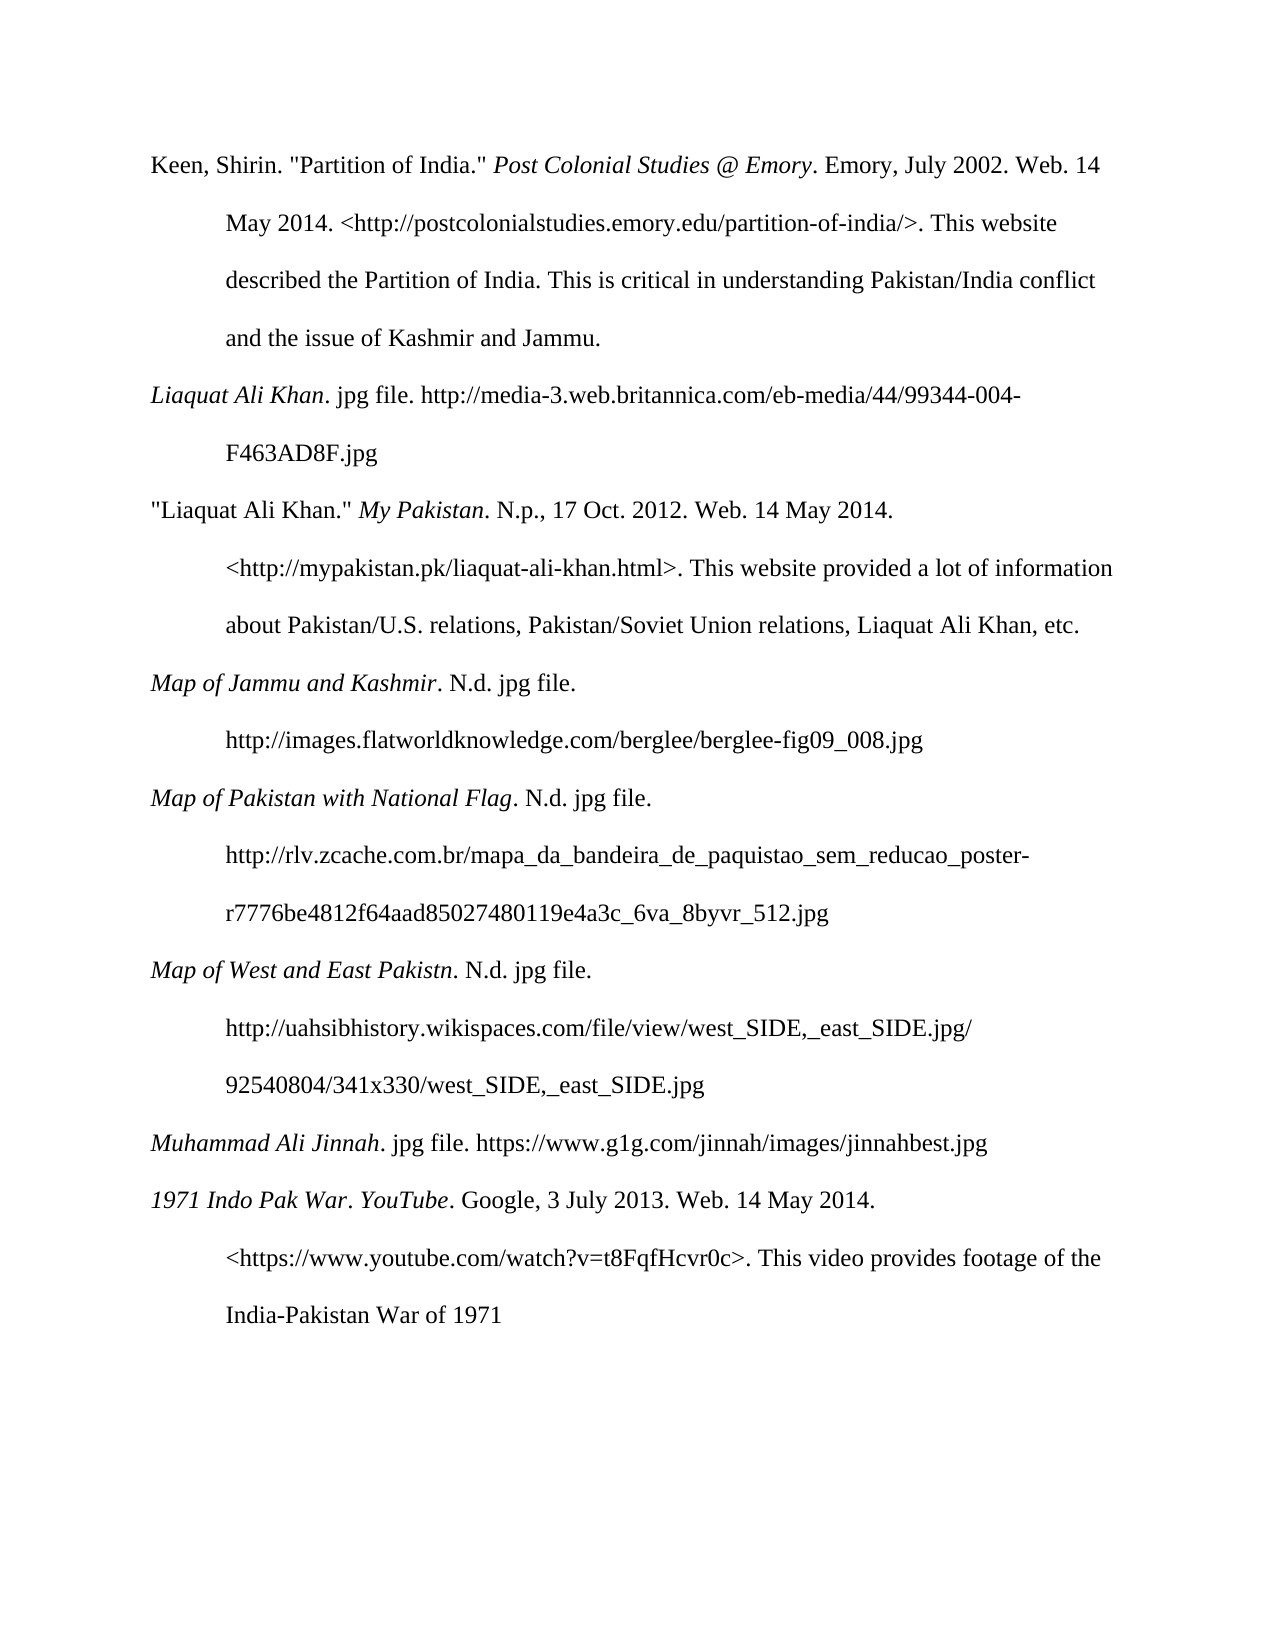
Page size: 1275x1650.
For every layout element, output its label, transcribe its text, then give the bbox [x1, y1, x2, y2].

text Map of Pakistan with National Flag. N.d. jpg file. http://rlv.zcache.com.br/mapa_da_bandeira_de_paquistao_sem_reducao_poster-r7776be4812f64aad85027480119e4a3c_6va_8byvr_512.jpg [150, 783, 1124, 927]
text Map of Jammu and Kashmir. N.d. jpg file. http://images.flatworldknowledge.com/berglee/berglee-fig09_008.jpg [150, 668, 1124, 754]
text Muhammad Ali Jinnah. jpg file. https://www.g1g.com/jinnah/images/jinnahbest.jpg [150, 1128, 1124, 1157]
text "Liaquat Ali Khan." My Pakistan. N.p., 17 Oct. 2012. Web. 14 May 2014. <http://mypakistan.pk/liaquat-ali-khan.html>. This website provided a lot of information about Pakistan/U.S. relations, Pakistan/Soviet Union relations, Liaquat Ali Khan, etc. [150, 495, 1124, 639]
text Liaquat Ali Khan. jpg file. http://media-3.web.britannica.com/eb-media/44/99344-004-F463AD8F.jpg [150, 380, 1124, 467]
text Map of West and East Pakistn. N.d. jpg file. http://uahsibhistory.wikispaces.com/file/view/west_SIDE,_east_SIDE.jpg/92540804/341x330/west_SIDE,_east_SIDE.jpg [150, 955, 1124, 1099]
text Keen, Shirin. "Partition of India." Post Colonial Studies @ Emory. Emory, July 2002. Web. 14 May 2014. <http://postcolonialstudies.emory.edu/partition-of-india/>. This website described the Partition of India. This is critical in understanding Pakistan/India conflict and the issue of Kashmir and Jammu. [150, 150, 1124, 352]
text 1971 Indo Pak War. YouTube. Google, 3 July 2013. Web. 14 May 2014. <https://www.youtube.com/watch?v=t8FqfHcvr0c>. This video provides footage of the India-Pakistan War of 1971 [150, 1185, 1124, 1329]
